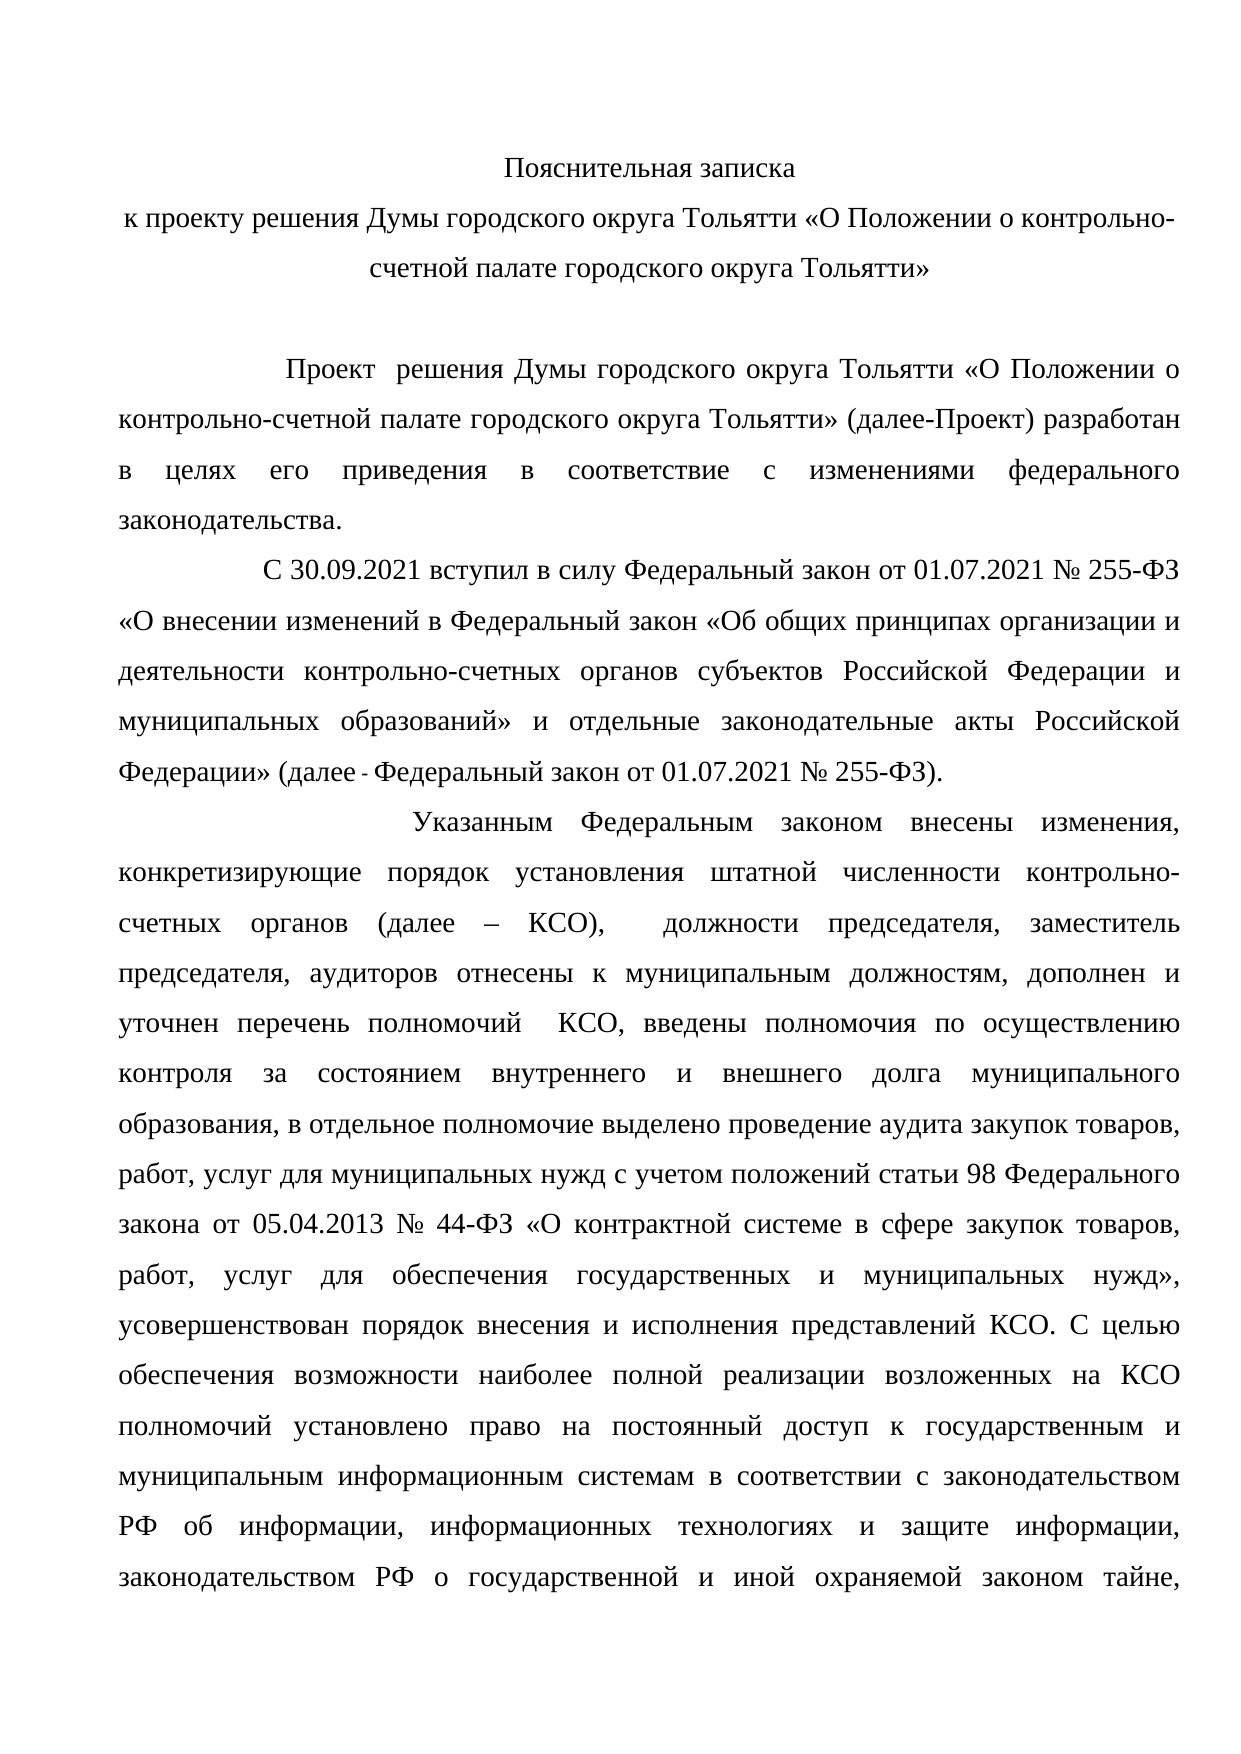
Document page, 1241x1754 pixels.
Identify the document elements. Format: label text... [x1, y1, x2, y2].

text Проект решения Думы городского округа Тольятти «О Положении о контрольно-счетной палате городского округа Тольятти» (далее-Проект) разработан в целях его приведения в соответствие с изменениями федерального законодательства. [118, 351, 1181, 536]
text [118, 804, 1181, 1592]
text С 30.09.2021 вступил в силу Федеральный закон от 01.07.2021 № 255-ФЗ «О внесении изменений в Федеральный закон «Об общих принципах организации и деятельности контрольно-счетных органов субъектов Российской Федерации и муниципальных образований» и отдельные законодательные акты Российской Федерации» (далее - Федеральный закон от 01.07.2021 № 255-ФЗ). [118, 552, 1181, 787]
text Пояснительная записка [118, 150, 1181, 183]
text к проекту решения Думы городского округа Тольятти «О Положении о контрольно-счетной палате городского округа Тольятти» [118, 200, 1181, 284]
